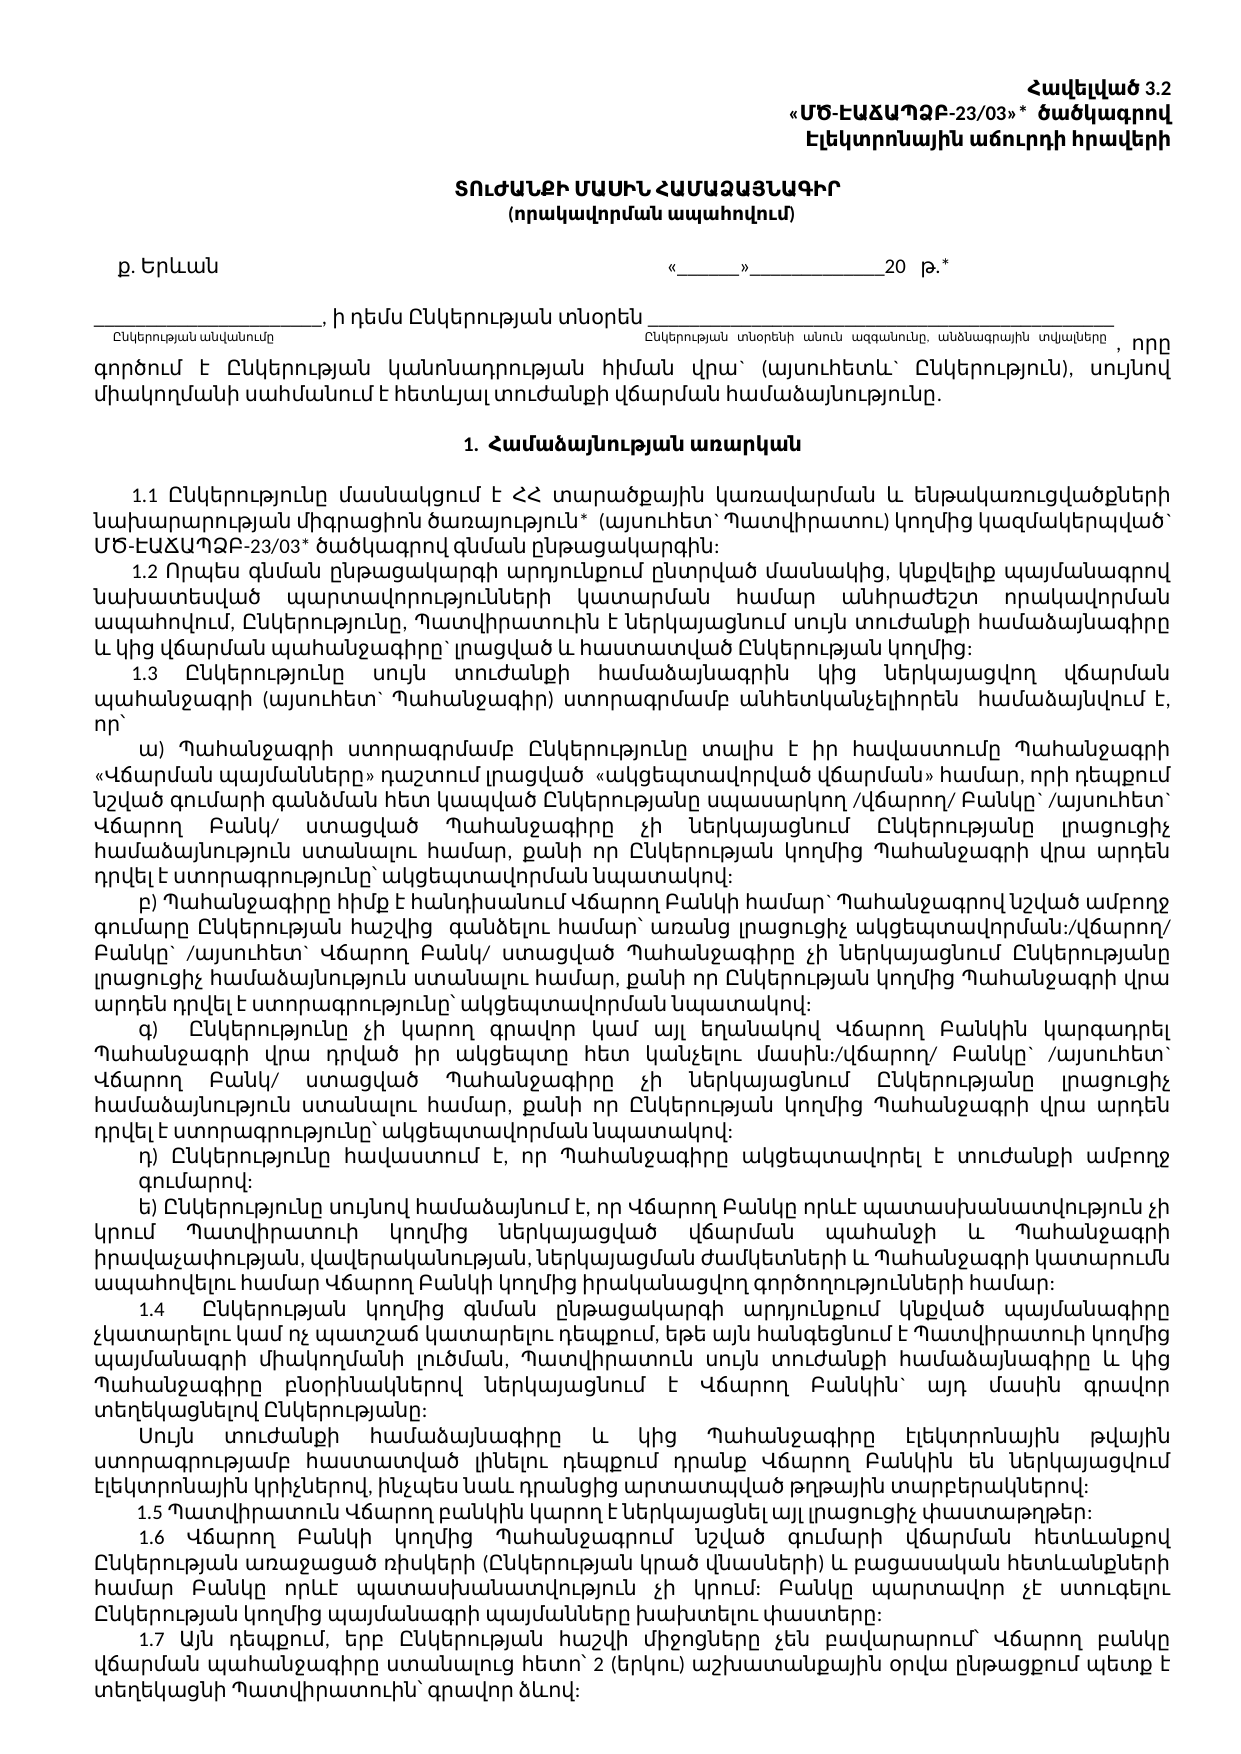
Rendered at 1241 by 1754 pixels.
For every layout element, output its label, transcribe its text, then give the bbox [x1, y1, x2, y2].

text Ընկերության անվանումը Ընկերության տնօրենի անուն ազգանունը, անձնագրային տվյալները , որը գործում է Ընկերության կանոնադրության հիման վրա` (այսուհետև` Ընկերություն), սույնով միակողմանի սահմանում է հետևյալ տուժանքի վճարման համաձայնությունը. [94, 330, 1171, 406]
text 1.5 Պատվիրատուն Վճարող բանկին կարող է ներկայացնել այլ լրացուցիչ փաստաթղթեր: [94, 1499, 1171, 1524]
text «ՄԾ-ԷԱՃԱՊՁԲ-23/03»* ծածկագրով [94, 100, 1171, 126]
text ե) Ընկերությունը սույնով համաձայնում է, որ Վճարող Բանկը որևէ պատասխանատվություն չի կրում Պատվիրատուի կողմից ներկայացված վճարման պահանջի և Պահանջագրի իրավաչափության, վավերականության, ներկայացման ժամկետների և Պահանջագրի կատարումն ապահովելու համար Վճարող Բանկի կողմից իրականացվող գործողությունների համար: [94, 1194, 1171, 1296]
text 1.6 Վճարող Բանկի կողմից Պահանջագրում նշված գումարի վճարման հետևանքով Ընկերության առաջացած ռիսկերի (Ընկերության կրած վնասների) և բացասական հետևանքների համար Բանկը որևէ պատասխանատվություն չի կրում: Բանկը պարտավոր չէ ստուգելու Ընկերության կողմից պայմանագրի պայմանները խախտելու փաստերը: [94, 1524, 1171, 1626]
text 1.7 Այն դեպքում, երբ Ընկերության հաշվի միջոցները չեն բավարարում՝ Վճարող բանկը վճարման պահանջագիրը ստանալուց հետո՝ 2 (երկու) աշխատանքային օրվա ընթացքում պետք է տեղեկացնի Պատվիրատուին՝ գրավոր ձևով: [94, 1626, 1171, 1702]
text 1.1 Ընկերությունը մասնակցում է ՀՀ տարածքային կառավարման և ենթակառուցվածքների նախարարության միգրացիոն ծառայություն* (այսուհետ` Պատվիրատու) կողմից կազմակերպված` ՄԾ-ԷԱՃԱՊՁԲ-23/03* ծածկագրով գնման ընթացակարգին: [94, 482, 1171, 559]
text 1.2 Որպես գնման ընթացակարգի արդյունքում ընտրված մասնակից, կնքվելիք պայմանագրով նախատեսված պարտավորությունների կատարման համար անհրաժեշտ որակավորման ապահովում, Ընկերությունը, Պատվիրատուին է ներկայացնում սույն տուժանքի համաձայնագիրը և կից վճարման պահանջագիրը` լրացված և հաստատված Ընկերության կողմից: [94, 559, 1171, 660]
text 1.3 Ընկերությունը սույն տուժանքի համաձայնագրին կից ներկայացվող վճարման պահանջագրի (այսուհետ` Պահանջագիր) ստորագրմամբ անհետկանչելիորեն համաձայնվում է, որ՝ [94, 660, 1171, 737]
text Հավելված 3.2 [94, 75, 1171, 100]
text դ) Ընկերությունը հավաստում է, որ Պահանջագիրը ակցեպտավորել է տուժանքի ամբողջ գումարով: [138, 1143, 1171, 1194]
text Էլեկտրոնային աճուրդի հրավերի [94, 126, 1171, 151]
text բ) Պահանջագիրը հիմք է հանդիսանում Վճարող Բանկի համար` Պահանջագրով նշված ամբողջ գումարը Ընկերության հաշվից գանձելու համար՝ առանց լրացուցիչ ակցեպտավորման:/վճարող/ Բանկը` /այսուհետ` Վճարող Բանկ/ ստացված Պահանջագիրը չի ներկայացնում Ընկերությանը լրացուցիչ համաձայնություն ստանալու համար, քանի որ Ընկերության կողմից Պահանջագրի վրա արդեն դրվել է ստորագրությունը՝ ակցեպտավորման նպատակով: [94, 889, 1171, 1016]
text ՏՈւԺԱՆՔԻ ՄԱՍԻՆ ՀԱՄԱՁԱՅՆԱԳԻՐ [94, 177, 1171, 202]
text 1.4 Ընկերության կողմից գնման ընթացակարգի արդյունքում կնքված պայմանագիրը չկատարելու կամ ոչ պատշաճ կատարելու դեպքում, եթե այն հանգեցնում է Պատվիրատուի կողմից պայմանագրի միակողմանի լուծման, Պատվիրատուն սույն տուժանքի համաձայնագիրը և կից Պահանջագիրը բնօրինակներով ներկայացնում է Վճարող Բանկին` այդ մասին գրավոր տեղեկացնելով Ընկերությանը: [94, 1296, 1171, 1423]
text 1. Համաձայնության առարկան [94, 432, 1171, 457]
text ______________________, ի դեմս Ընկերության տնօրեն _____________________________________________ [94, 304, 1171, 330]
text գ) Ընկերությունը չի կարող գրավոր կամ այլ եղանակով Վճարող Բանկին կարգադրել Պահանջագրի վրա դրված իր ակցեպտը հետ կանչելու մասին:/վճարող/ Բանկը` /այսուհետ` Վճարող Բանկ/ ստացված Պահանջագիրը չի ներկայացնում Ընկերությանը լրացուցիչ համաձայնություն ստանալու համար, քանի որ Ընկերության կողմից Պահանջագրի վրա արդեն դրվել է ստորագրությունը՝ ակցեպտավորման նպատակով: [94, 1016, 1171, 1143]
text Սույն տուժանքի համաձայնագիրը և կից Պահանջագիրը էլեկտրոնային թվային ստորագրությամբ հաստատված լինելու դեպքում դրանք Վճարող Բանկին են ներկայացվում էլեկտրոնային կրիչներով, ինչպես նաև դրանցից արտատպված թղթային տարբերակներով: [94, 1423, 1171, 1499]
text ք. Երևան «______»_____________20 թ.* [94, 254, 1171, 279]
text ա) Պահանջագրի ստորագրմամբ Ընկերությունը տալիս է իր հավաստումը Պահանջագրի «Վճարման պայմանները» դաշտում լրացված «ակցեպտավորված վճարման» համար, որի դեպքում նշված գումարի գանձման հետ կապված Ընկերությանը սպասարկող /վճարող/ Բանկը` /այսուհետ` Վճարող Բանկ/ ստացված Պահանջագիրը չի ներկայացնում Ընկերությանը լրացուցիչ համաձայնություն ստանալու համար, քանի որ Ընկերության կողմից Պահանջագրի վրա արդեն դրվել է ստորագրությունը՝ ակցեպտավորման նպատակով: [94, 737, 1171, 889]
text (որակավորման ապահովում) [94, 202, 1171, 225]
